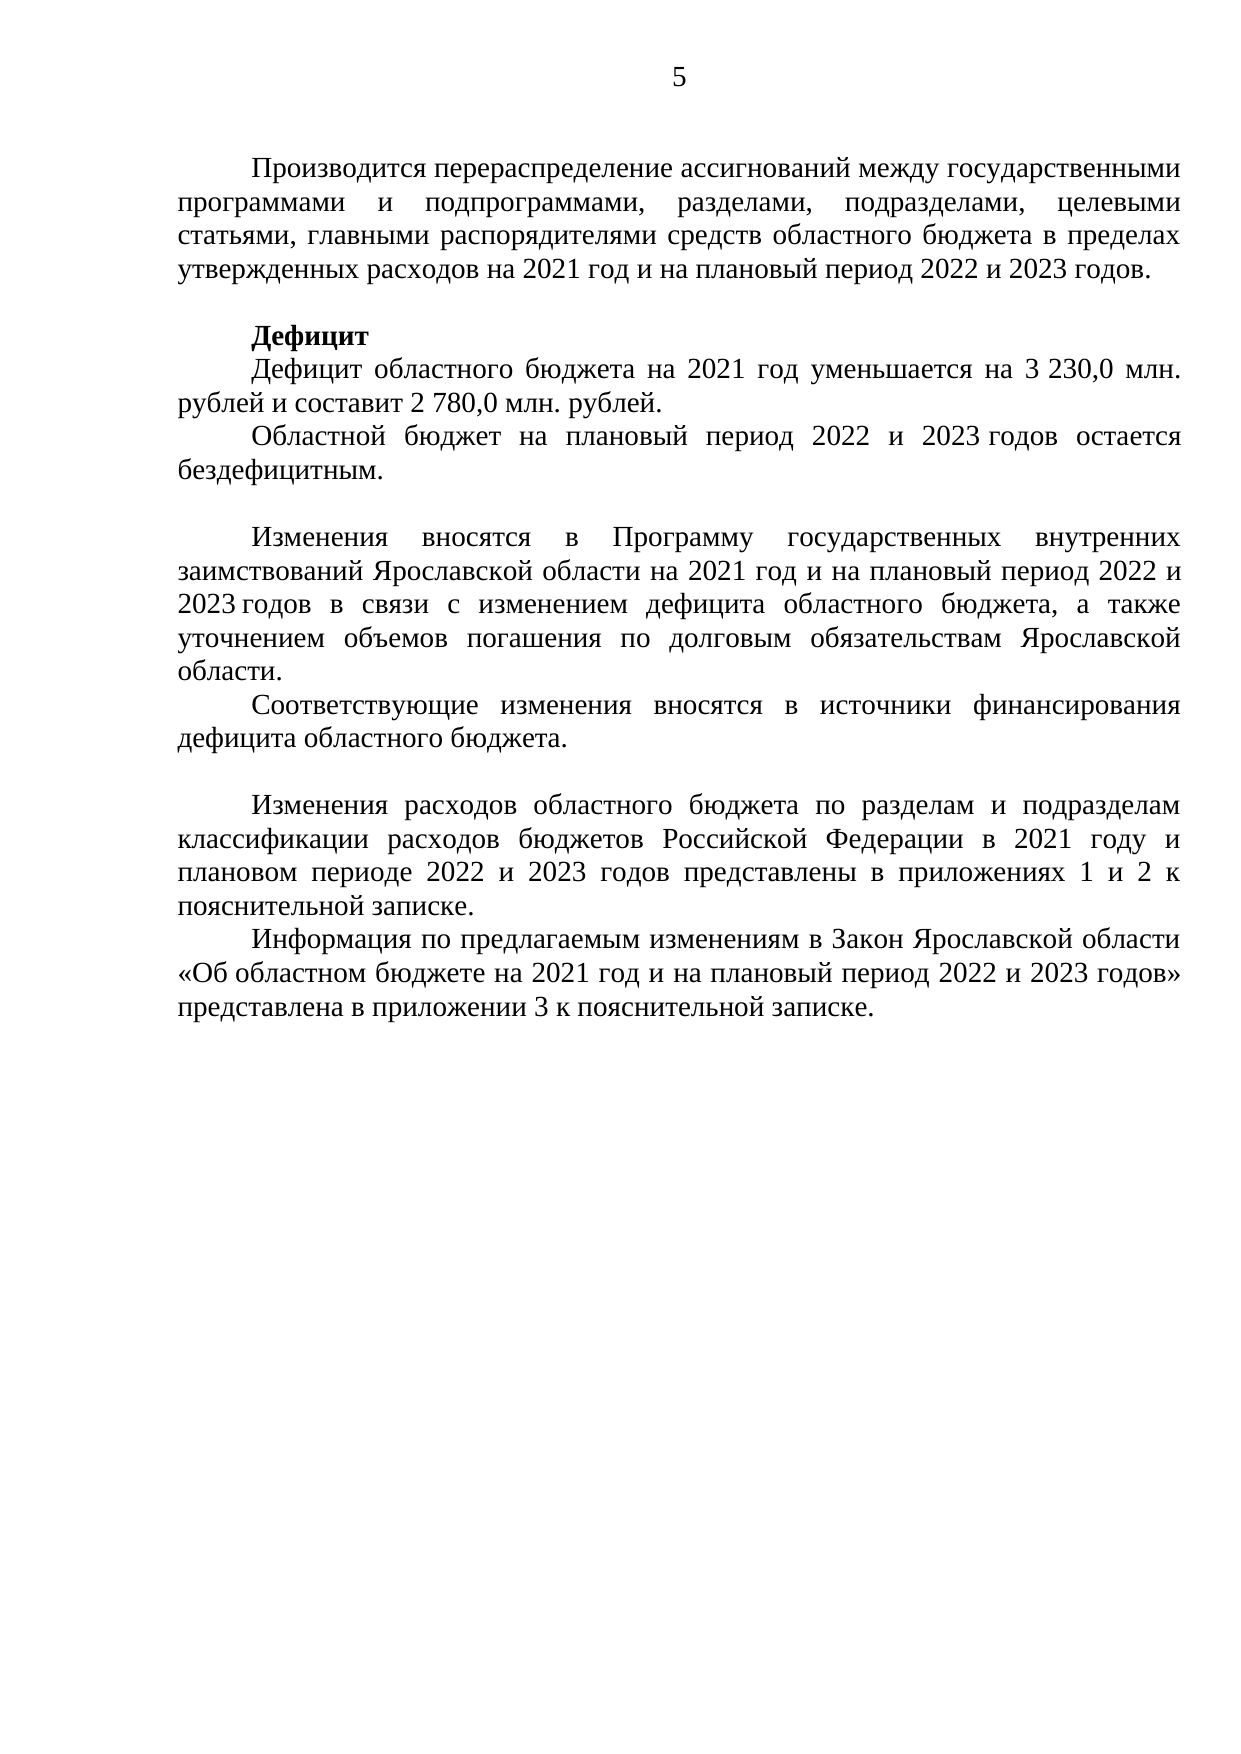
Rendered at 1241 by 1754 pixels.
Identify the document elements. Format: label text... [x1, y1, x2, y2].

text Соответствующие изменения вносятся в источники финансирования дефицита областного бюджета. [177, 687, 1181, 754]
text Изменения расходов областного бюджета по разделам и подразделам классификации расходов бюджетов Российской Федерации в 2021 году и плановом периоде 2022 и 2023 годов представлены в приложениях 1 и 2 к пояснительной записке. [177, 787, 1181, 922]
text Информация по предлагаемым изменениям в Закон Ярославской области «Об областном бюджете на 2021 год и на плановый период 2022 и 2023 годов» представлена в приложении 3 к пояснительной записке. [177, 922, 1181, 1022]
text Изменения вносятся в Программу государственных внутренних заимствований Ярославской области на 2021 год и на плановый период 2022 и 2023 годов в связи с изменением дефицита областного бюджета, а также уточнением объемов погашения по долговым обязательствам Ярославской области. [177, 519, 1181, 687]
text Дефицит областного бюджета на 2021 год уменьшается на 3 230,0 млн. рублей и составит 2 780,0 млн. рублей. [177, 351, 1181, 418]
text Дефицит [177, 318, 1181, 351]
text Производится перераспределение ассигнований между государственными программами и подпрограммами, разделами, подразделами, целевыми статьями, главными распорядителями средств областного бюджета в пределах утвержденных расходов на 2021 год и на плановый период 2022 и 2023 годов. [177, 150, 1181, 284]
text Областной бюджет на плановый период 2022 и 2023 годов остается бездефицитным. [177, 418, 1181, 486]
